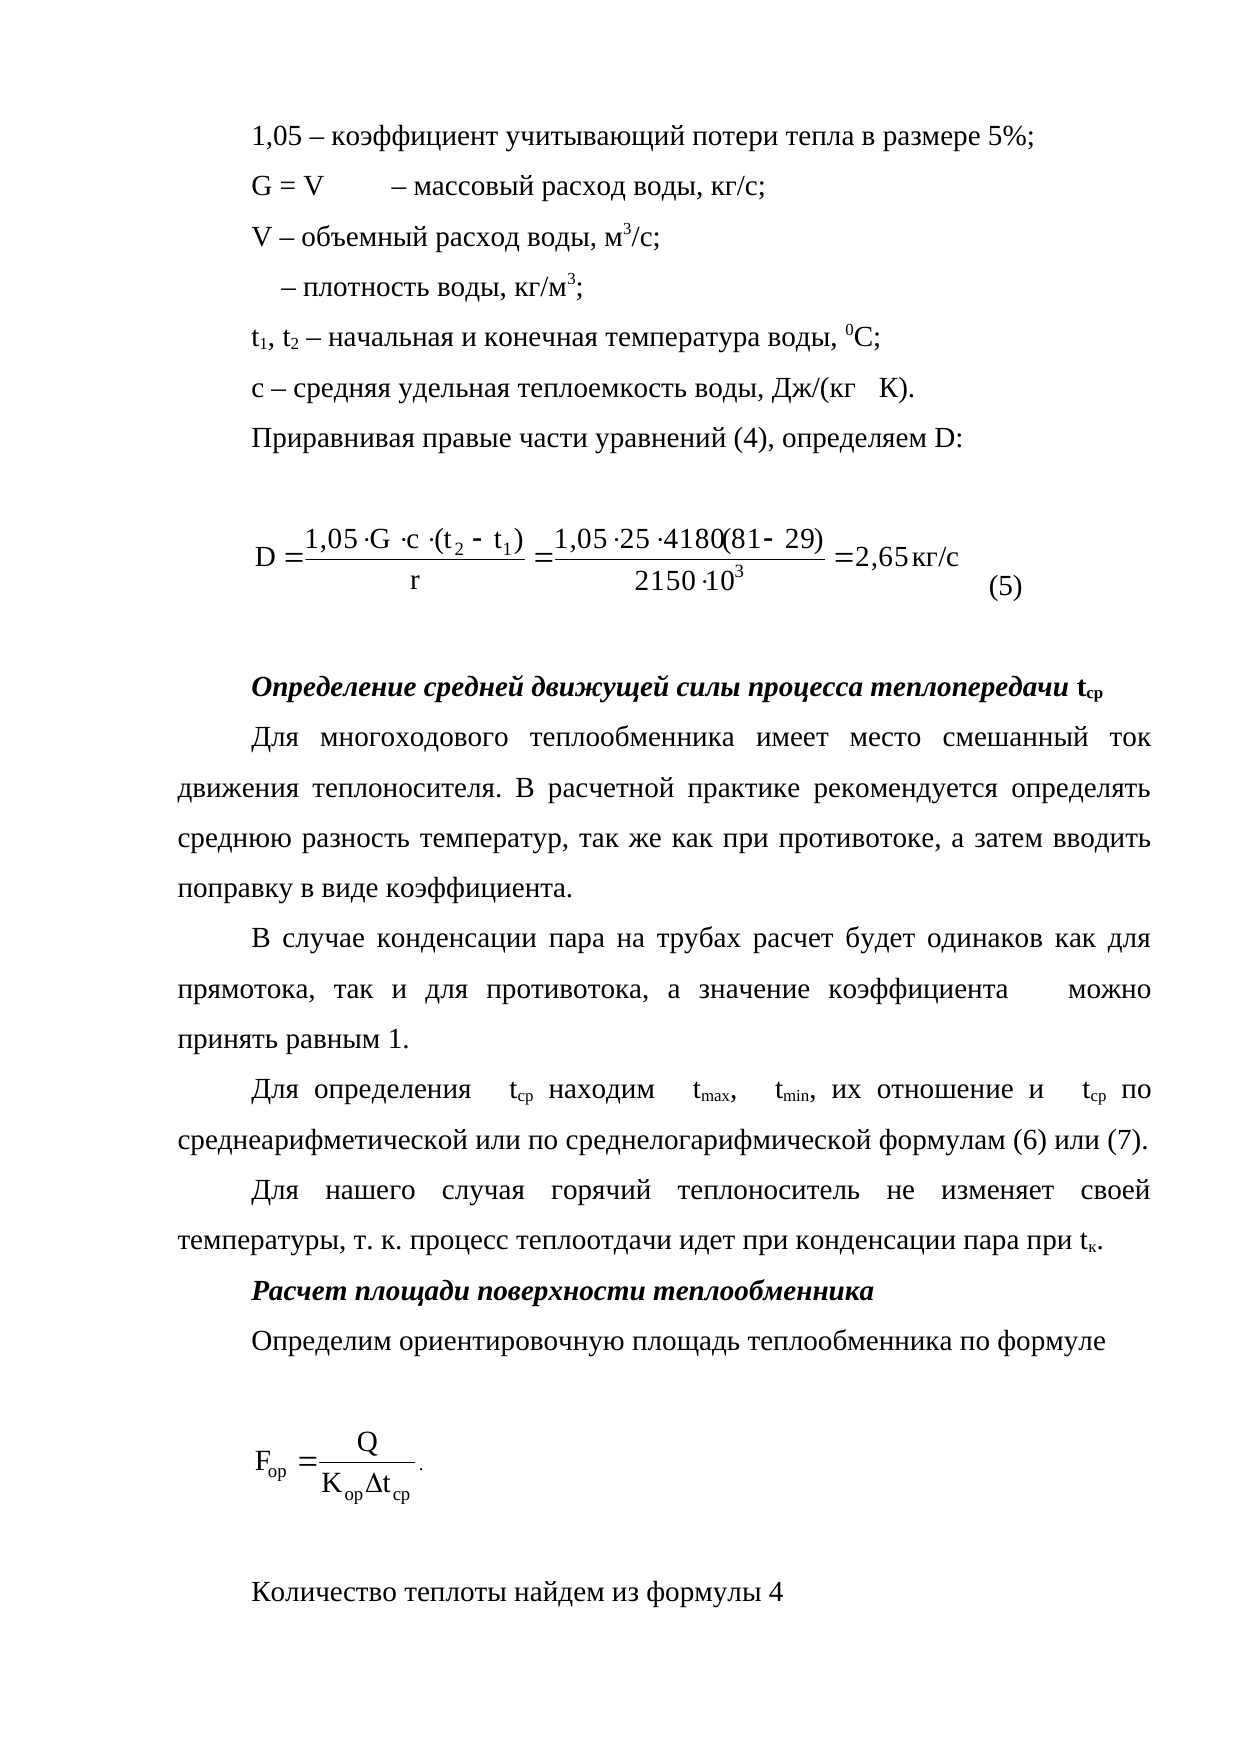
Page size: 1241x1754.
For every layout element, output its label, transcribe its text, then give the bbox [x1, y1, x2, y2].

text Определение средней движущей силы процесса теплопередачи tср [177, 669, 1152, 703]
text Для нашего случая горячий теплоноситель не изменяет своей температуры, т. к. процесс теплоотдачи идет при конденсации пара при tк. [177, 1172, 1152, 1256]
text Количество теплоты найдем из формулы 4 [177, 1574, 1152, 1608]
text 1,05 – коэффициент учитывающий потери тепла в размере 5%; [177, 118, 1152, 152]
text (5) [177, 521, 1152, 602]
text t1, t2 – начальная и конечная температура воды, 0С; [177, 319, 1152, 353]
text Определим ориентировочную площадь теплообменника по формуле [177, 1323, 1152, 1357]
text V – объемный расход воды, м3/с; [177, 219, 1152, 252]
text Приравнивая правые части уравнений (4), определяем D: [177, 420, 1152, 453]
text с – средняя удельная теплоемкость воды, Дж/(кгК). [177, 370, 1152, 403]
text G = V   – массовый расход воды, кг/с; [177, 168, 1152, 202]
text Расчет площади поверхности теплообменника [177, 1273, 1152, 1306]
text Для многоходового теплообменника имеет место смешанный ток движения теплоносителя. В расчетной практике рекомендуется определять среднюю разность температур, так же как при противотоке, а затем вводить поправку в виде коэффициента. [177, 719, 1152, 904]
text В случае конденсации пара на трубах расчет будет одинаков как для прямотока, так и для противотока, а значение коэффициента  можно принять равным 1. [177, 921, 1152, 1055]
text  – плотность воды, кг/м3; [177, 269, 1152, 303]
text Для определения tср находим tmax, tmin, их отношение и tср по среднеарифметической или по среднелогарифмической формулам (6) или (7). [177, 1072, 1152, 1155]
